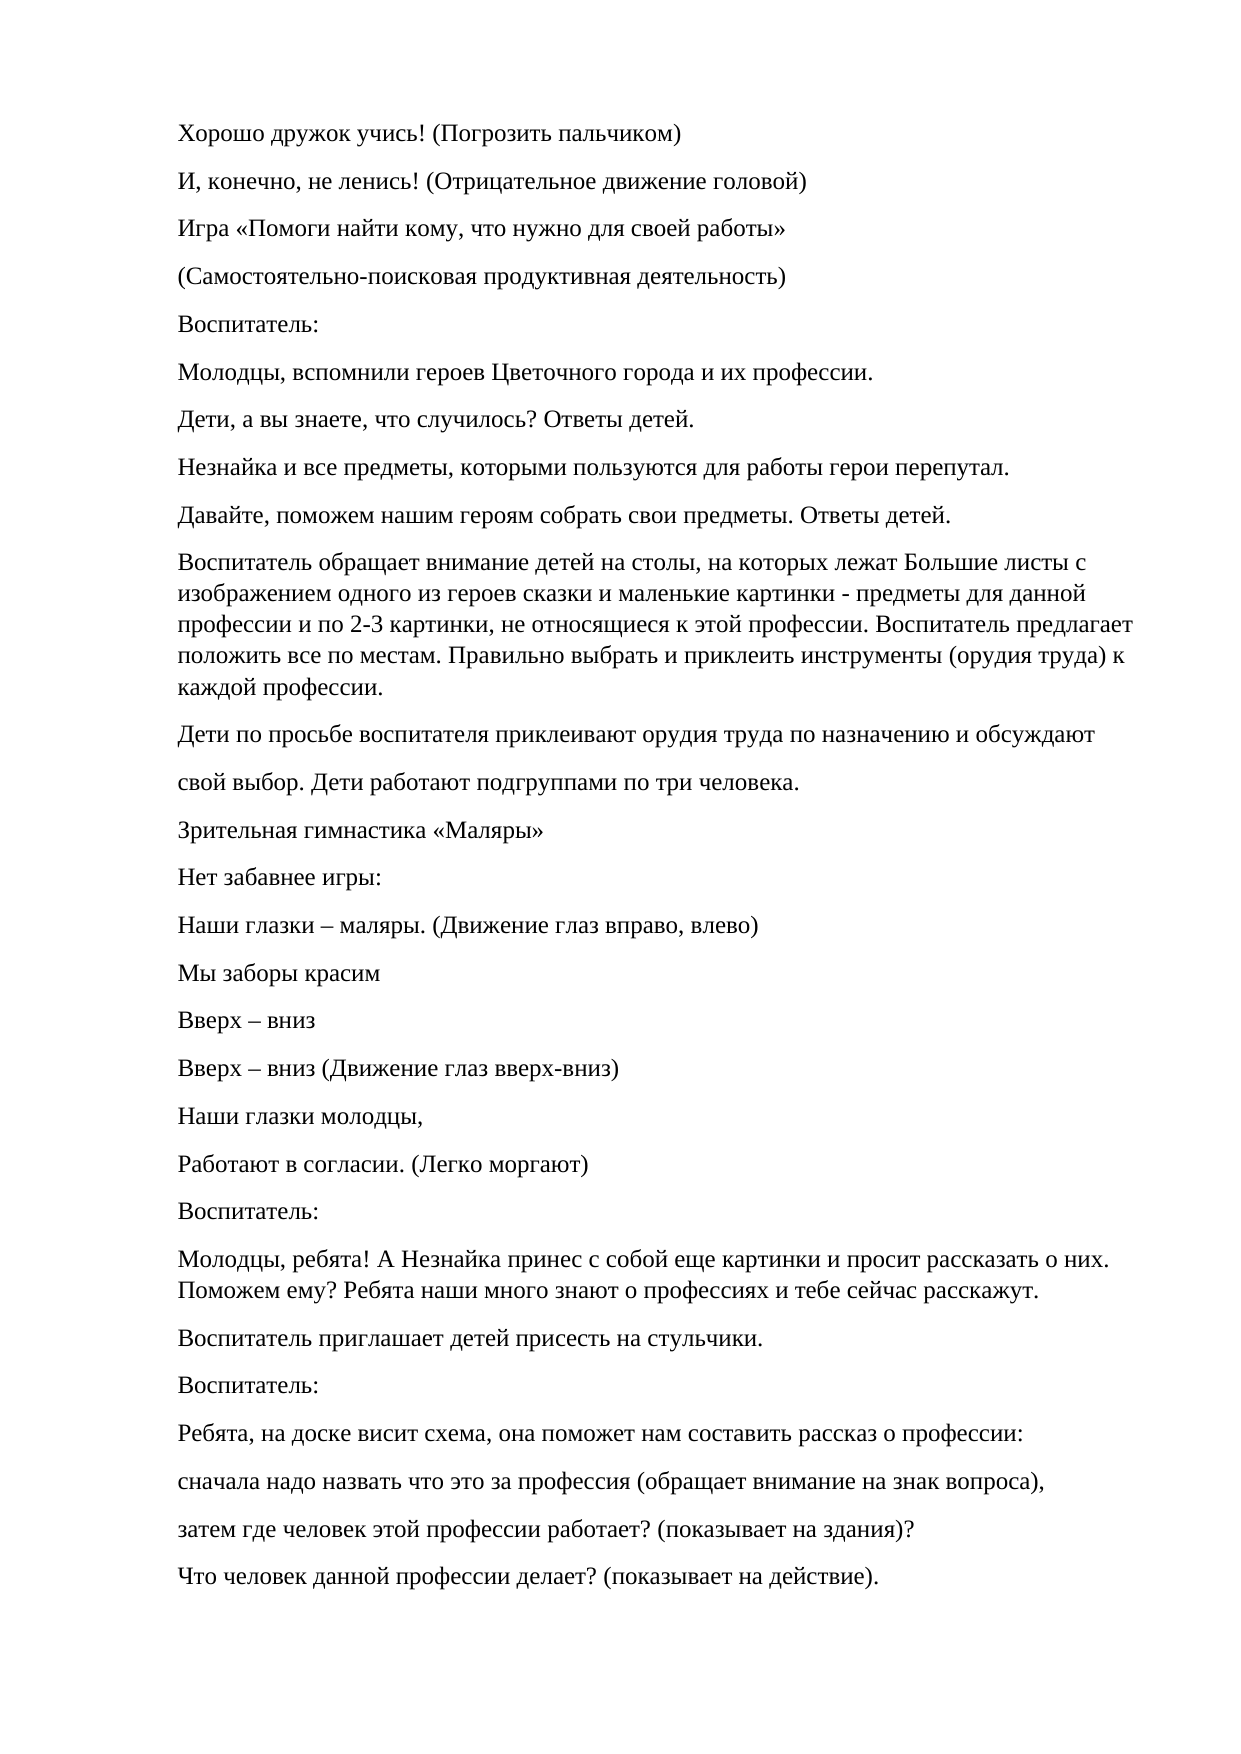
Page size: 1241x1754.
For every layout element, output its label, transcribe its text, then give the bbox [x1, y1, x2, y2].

text Дети по просьбе воспитателя приклеивают орудия труда по назначению и обсуждают [177, 719, 1152, 748]
text сначала надо назвать что это за профессия (обращает внимание на знак вопроса), [177, 1466, 1152, 1495]
text Воспитатель приглашает детей присесть на стульчики. [177, 1323, 1152, 1352]
text Давайте, поможем нашим героям собрать свои предметы. Ответы детей. [177, 500, 1152, 528]
text Воспитатель: [177, 1371, 1152, 1399]
text Наши глазки – маляры. (Движение глаз вправо, влево) [177, 910, 1152, 939]
text (Самостоятельно-поисковая продуктивная деятельность) [177, 261, 1152, 290]
text Зрительная гимнастика «Маляры» [177, 815, 1152, 843]
text Дети, а вы знаете, что случилось? Ответы детей. [177, 404, 1152, 433]
text Воспитатель: [177, 309, 1152, 338]
text Вверх – вниз (Движение глаз вверх-вниз) [177, 1053, 1152, 1082]
text Хорошо дружок учись! (Погрозить пальчиком) [177, 118, 1152, 147]
text Что человек данной профессии делает? (показывает на действие). [177, 1561, 1152, 1590]
text Мы заборы красим [177, 958, 1152, 987]
text затем где человек этой профессии работает? (показывает на здания)? [177, 1514, 1152, 1542]
text Игра «Помоги найти кому, что нужно для своей работы» [177, 213, 1152, 242]
text Ребята, на доске висит схема, она поможет нам составить рассказ о профессии: [177, 1418, 1152, 1447]
text Молодцы, вспомнили героев Цветочного города и их профессии. [177, 357, 1152, 385]
text Молодцы, ребята! А Незнайка принес с собой еще картинки и просит рассказать о них. Поможем ему? Ребята наши много знают о профессиях и тебе сейчас расскажут. [177, 1244, 1152, 1304]
text Воспитатель: [177, 1196, 1152, 1225]
text Наши глазки молодцы, [177, 1101, 1152, 1130]
text Работают в согласии. (Легко моргают) [177, 1149, 1152, 1177]
text Незнайка и все предметы, которыми пользуются для работы герои перепутал. [177, 452, 1152, 481]
text Вверх – вниз [177, 1006, 1152, 1034]
text Нет забавнее игры: [177, 862, 1152, 891]
text свой выбор. Дети работают подгруппами по три человека. [177, 767, 1152, 796]
text Воспитатель обращает внимание детей на столы, на которых лежат Большие листы с изображением одного из героев сказки и маленькие картинки - предметы для данной профессии и по 2-3 картинки, не относящиеся к этой профессии. Воспитатель предлагает положить все по местам. Правильно выбрать и приклеить инструменты (орудия труда) к каждой профессии. [177, 547, 1152, 700]
text И, конечно, не ленись! (Отрицательное движение головой) [177, 166, 1152, 194]
